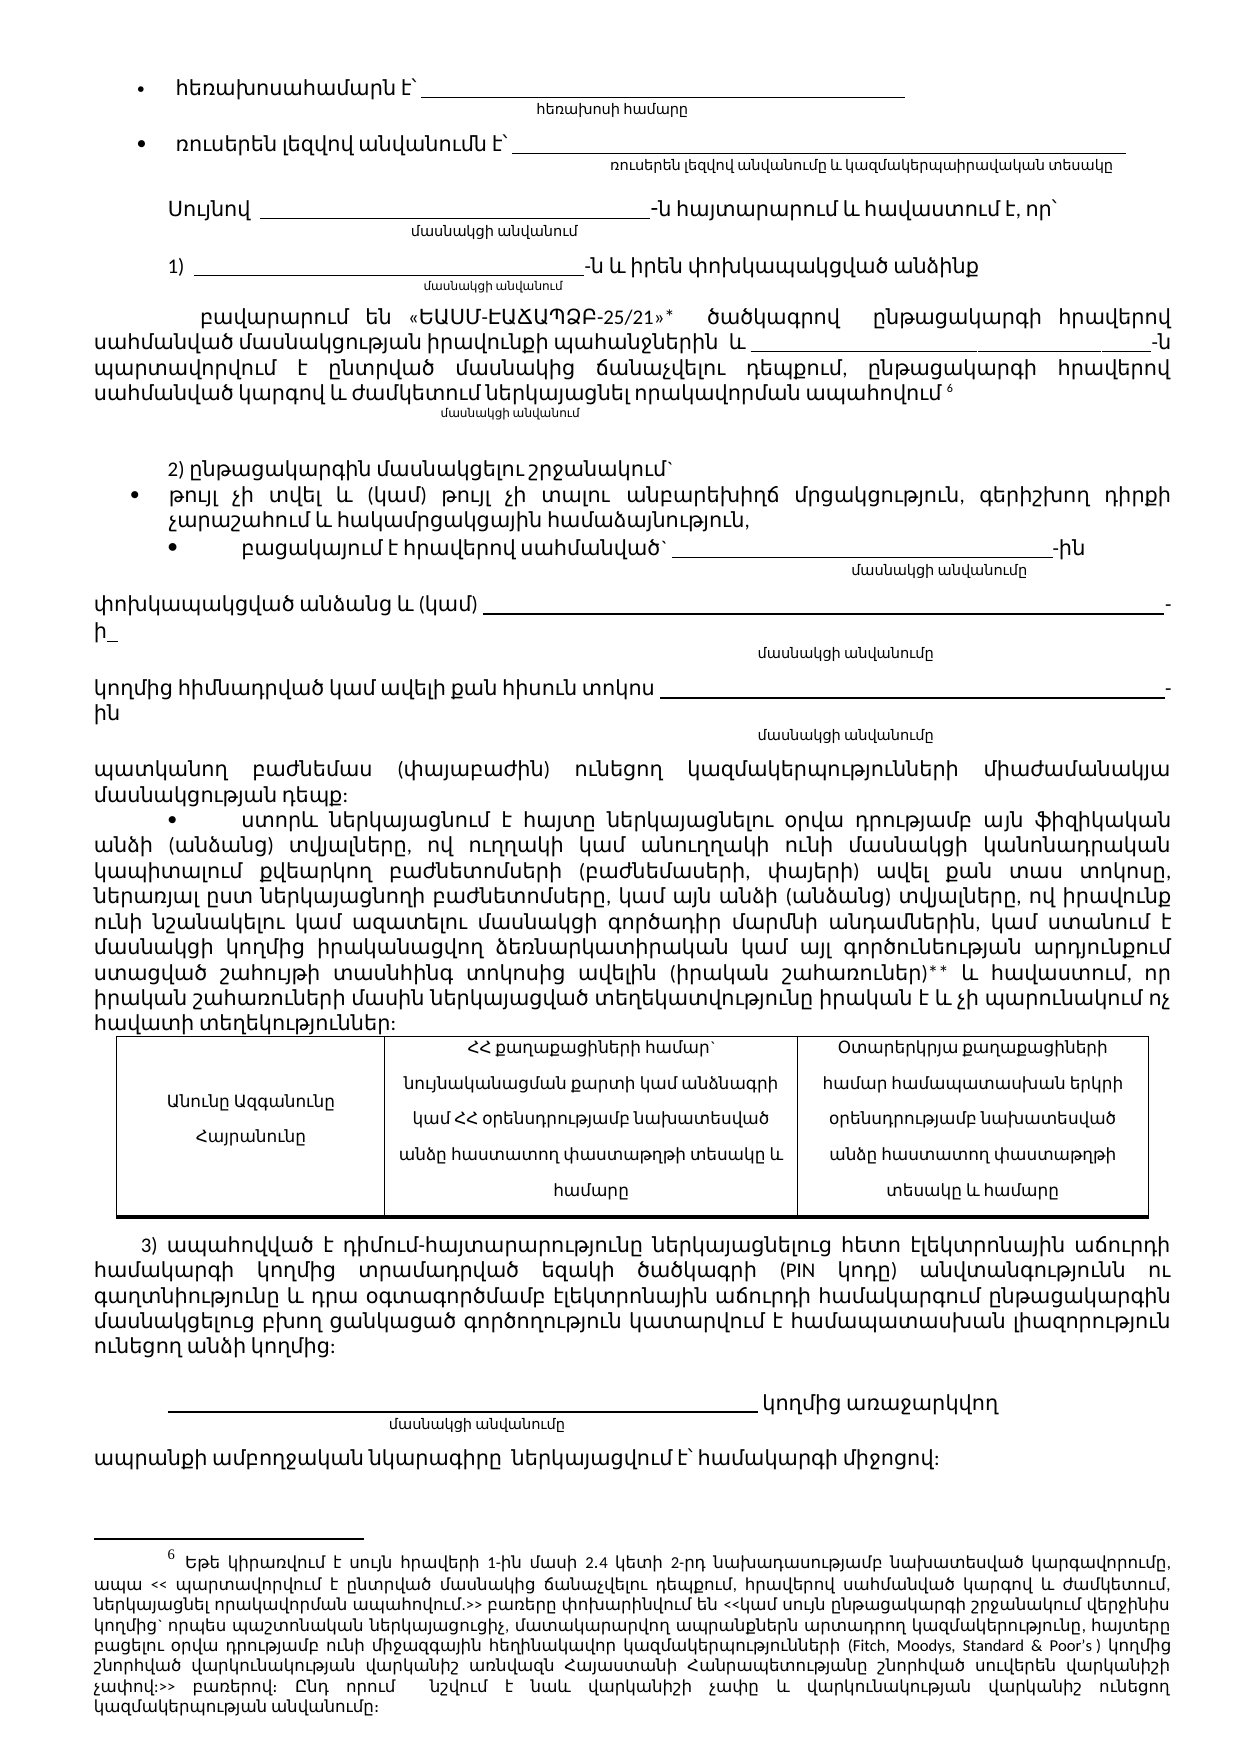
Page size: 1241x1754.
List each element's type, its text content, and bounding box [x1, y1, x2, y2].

table_header ՀՀ քաղաքացիների համար` նույնականացման քարտի կամ անձնագրի կամ ՀՀ օրենսդրությամբ նախատեսված անձը հաստատող փաստաթղթի տեսակը և համարը [385, 1037, 797, 1215]
text հեռախոսի համարը [462, 100, 1171, 131]
list բացակայում է հրավերով սահմանված` -ին [94, 533, 1171, 561]
table_header Օտարերկրյա քաղաքացիների համար համապատասխան երկրի օրենսդրությամբ նախատեսված անձը հաստատող փաստաթղթի տեսակը և համարը [798, 1037, 1148, 1215]
text 1) -ն և իրեն փոխկապակցված անձինք [94, 253, 1171, 278]
list ստորև ներկայացնում է հայտը ներկայացնելու օրվա դրությամբ այն ֆիզիկական անձի (անձանց) տվյալները, ով ուղղակի կամ անուղղակի ունի մասնակցի կանոնադրական կապիտալում քվեարկող բաժնետոմսերի (բաժնեմասերի, փայերի) ավել քան տաս տոկոսը, ներառյալ ըստ ներկայացնողի բաժնետոմսերը, կամ այն անձի (անձանց) տվյալները, ով իրավունք ունի նշանակելու կամ ազատելու մասնակցի գործադիր մարմնի անդամներին, կամ ստանում է մասնակցի կողմից իրականացվող ձեռնարկատիրական կամ այլ գործունեության արդյունքում ստացված շահույթի տասնհինգ տոկոսից ավելին (իրական շահառուներ)** և հավաստում, որ իրական շահառուների մասին ներկայացված տեղեկատվությունը իրական է և չի պարունակում ոչ հավատի տեղեկություններ: [94, 807, 1171, 1036]
text փոխկապակցված անձանց և (կամ) -ի [94, 591, 1171, 644]
text կողմից առաջարկվող [94, 1390, 1171, 1415]
list հեռախոսահամարն է՝ [138, 75, 1171, 100]
text մասնակցի անվանում [94, 222, 1171, 253]
text բավարարում են «ԵԱՍՄ-ԷԱՃԱՊՁԲ-25/21»* ծածկագրով ընթացակարգի հրավերով սահմանված մասնակցության իրավունքի պահանջներին և -ն պարտավորվում է ընտրված մասնակից ճանաչվելու դեպքում, ընթացակարգի հրավերով սահմանված կարգով և ժամկետում ներկայացնել որակավորման ապահովում [94, 304, 1171, 406]
text 3) ապահովված է դիմում-հայտարարությունը ներկայացնելուց հետո էլեկտրոնային աճուրդի համակարգի կողմից տրամադրված եզակի ծածկագրի (PIN կոդը) անվտանգությունն ու գաղտնիությունը և դրա օգտագործմամբ էլեկտրոնային աճուրդի համակարգում ընթացակարգին մասնակցելուց բխող ցանկացած գործողություն կատարվում է համապատասխան լիազորություն ունեցող անձի կողմից: [94, 1232, 1171, 1359]
text կողմից հիմնադրված կամ ավելի քան հիսուն տոկոս -ին [94, 675, 1171, 726]
text Սույնով -ն հայտարարում և հավաստում է, որ՝ [94, 192, 1171, 222]
text մասնակցի անվանումը [94, 726, 1171, 756]
text մասնակցի անվանումը [94, 1415, 1171, 1446]
text 2) ընթացակարգին մասնակցելու շրջանակում` [94, 456, 1171, 482]
text մասնակցի անվանում [94, 406, 1171, 431]
text ապրանքի ամբողջական նկարագիրը ներկայացվում է՝ համակարգի միջոցով: [94, 1446, 1171, 1471]
list ռուսերեն լեզվով անվանումն է՝ [138, 131, 1171, 156]
text ռուսերեն լեզվով անվանումը և կազմակերպաիրավական տեսակը [536, 156, 1171, 187]
text մասնակցի անվանումը [94, 644, 1171, 675]
text մասնակցի անվանումը [94, 561, 1171, 591]
text պատկանող բաժնեմաս (փայաբաժին) ունեցող կազմակերպությունների միաժամանակյա մասնակցության դեպք: [94, 756, 1171, 807]
text մասնակցի անվանում [94, 278, 1171, 304]
table_header Անունը Ազգանունը Հայրանունը [117, 1037, 384, 1215]
list թույլ չի տվել և (կամ) թույլ չի տալու անբարեխիղճ մրցակցություն, գերիշխող դիրքի չարաշահում և հակամրցակցային համաձայնություն, [131, 482, 1171, 533]
